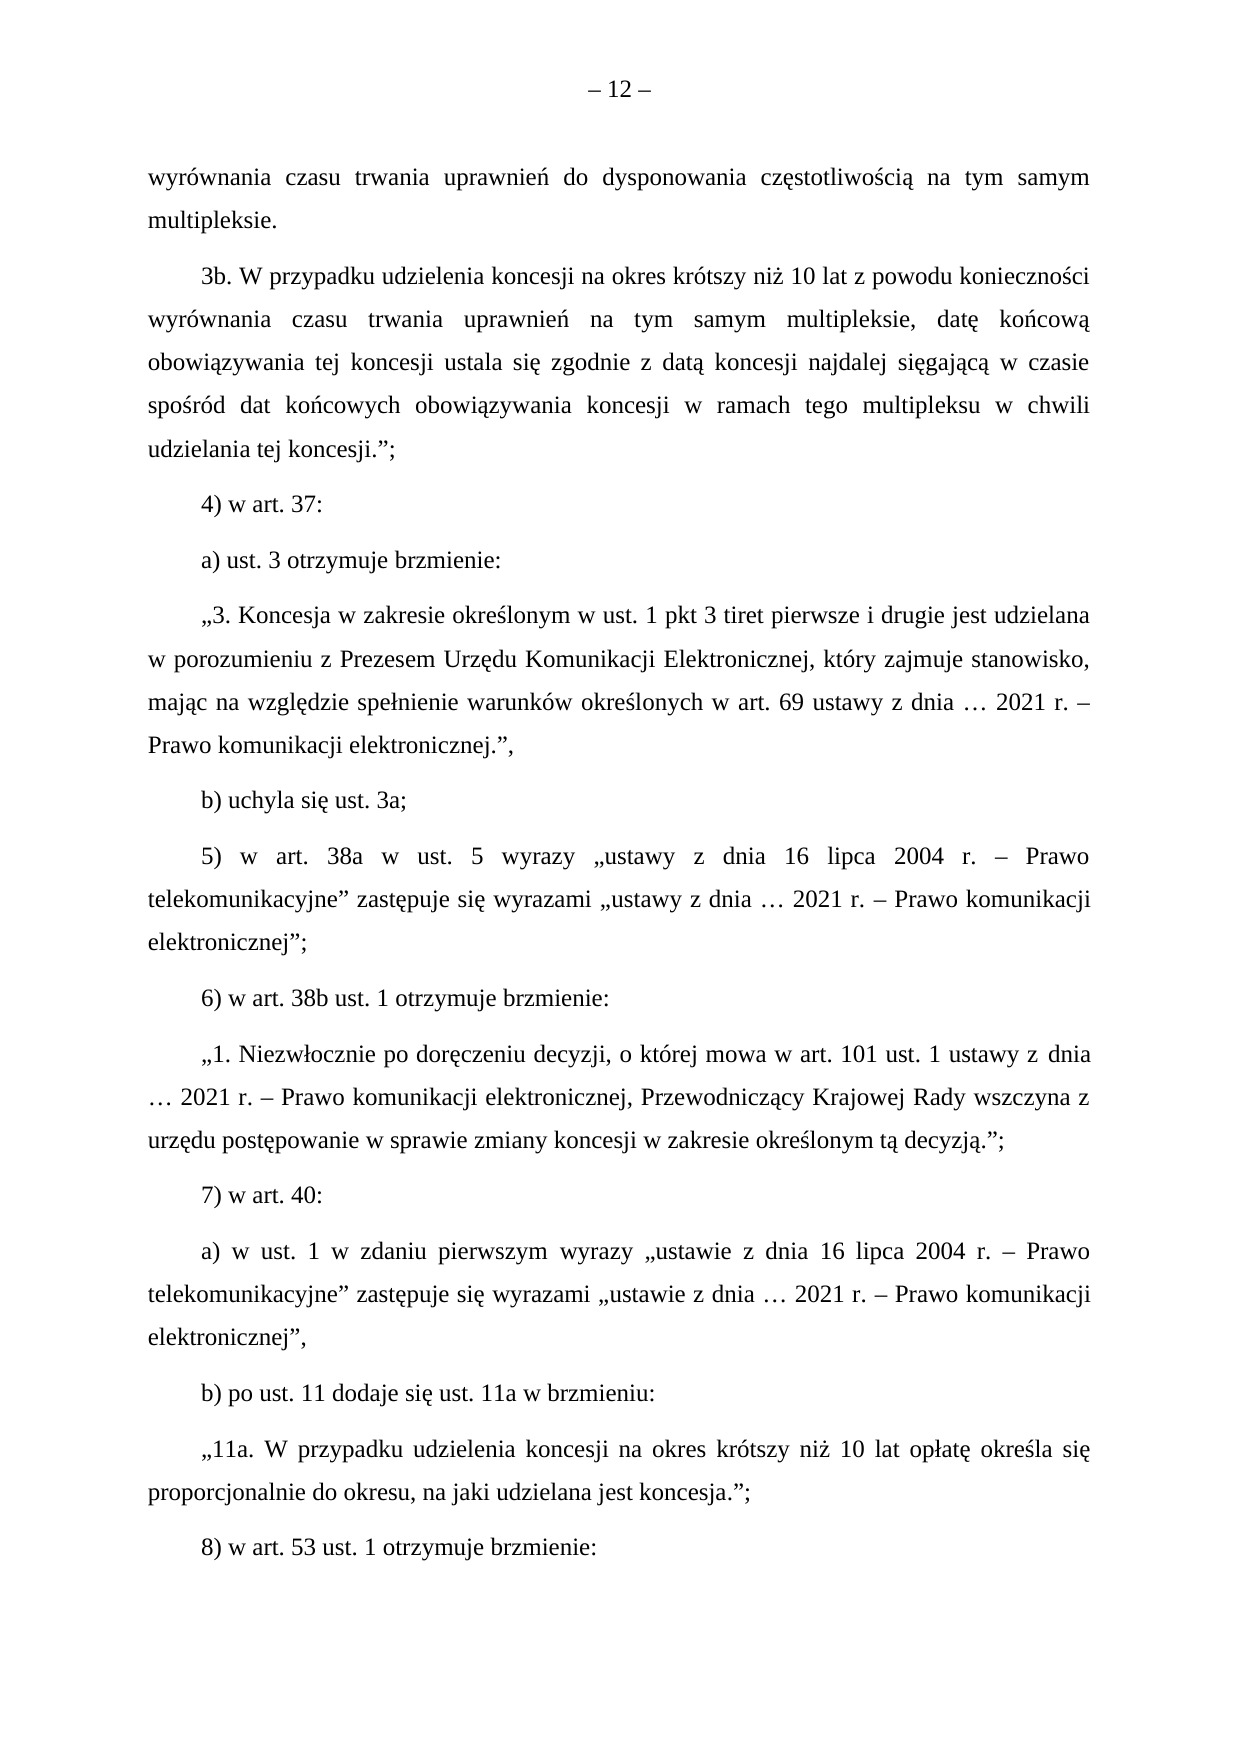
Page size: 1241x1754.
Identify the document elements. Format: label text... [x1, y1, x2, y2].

text 6) w art. 38b ust. 1 otrzymuje brzmienie: [148, 983, 1091, 1012]
text „11a. W przypadku udzielenia koncesji na okres krótszy niż 10 lat opłatę określa się proporcjonalnie do okresu, na jaki udzielana jest koncesja.”; [148, 1434, 1091, 1506]
text b) uchyla się ust. 3a; [148, 786, 1091, 814]
text „3. Koncesja w zakresie określonym w ust. 1 pkt 3 tiret pierwsze i drugie jest udzielana w porozumieniu z Prezesem Urzędu Komunikacji Elektronicznej, który zajmuje stanowisko, mając na względzie spełnienie warunków określonych w art. 69 ustawy z dnia … 2021 r. – Prawo komunikacji elektronicznej.”, [148, 601, 1091, 759]
text 4) w art. 37: [148, 489, 1091, 518]
text b) po ust. 11 dodaje się ust. 11a w brzmieniu: [148, 1378, 1091, 1407]
text 3b. W przypadku udzielenia koncesji na okres krótszy niż 10 lat z powodu konieczności wyrównania czasu trwania uprawnień na tym samym multipleksie, datę końcową obowiązywania tej koncesji ustala się zgodnie z datą koncesji najdalej sięgającą w czasie spośród dat końcowych obowiązywania koncesji w ramach tego multipleksu w chwili udzielania tej koncesji.”; [148, 261, 1091, 462]
text 8) w art. 53 ust. 1 otrzymuje brzmienie: [148, 1532, 1091, 1561]
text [148, 162, 1091, 234]
text 7) w art. 40: [148, 1181, 1091, 1209]
text „1. Niezwłocznie po doręczeniu decyzji, o której mowa w art. 101 ust. 1 ustawy z dnia … 2021 r. – Prawo komunikacji elektronicznej, Przewodniczący Krajowej Rady wszczyna z urzędu postępowanie w sprawie zmiany koncesji w zakresie określonym tą decyzją.”; [148, 1039, 1091, 1154]
text a) ust. 3 otrzymuje brzmienie: [148, 545, 1091, 574]
text a) w ust. 1 w zdaniu pierwszym wyrazy „ustawie z dnia 16 lipca 2004 r. – Prawo telekomunikacyjne” zastępuje się wyrazami „ustawie z dnia … 2021 r. – Prawo komunikacji elektronicznej”, [148, 1236, 1091, 1351]
text 5) w art. 38a w ust. 5 wyrazy „ustawy z dnia 16 lipca 2004 r. – Prawo telekomunikacyjne” zastępuje się wyrazami „ustawy z dnia … 2021 r. – Prawo komunikacji elektronicznej”; [148, 841, 1091, 956]
